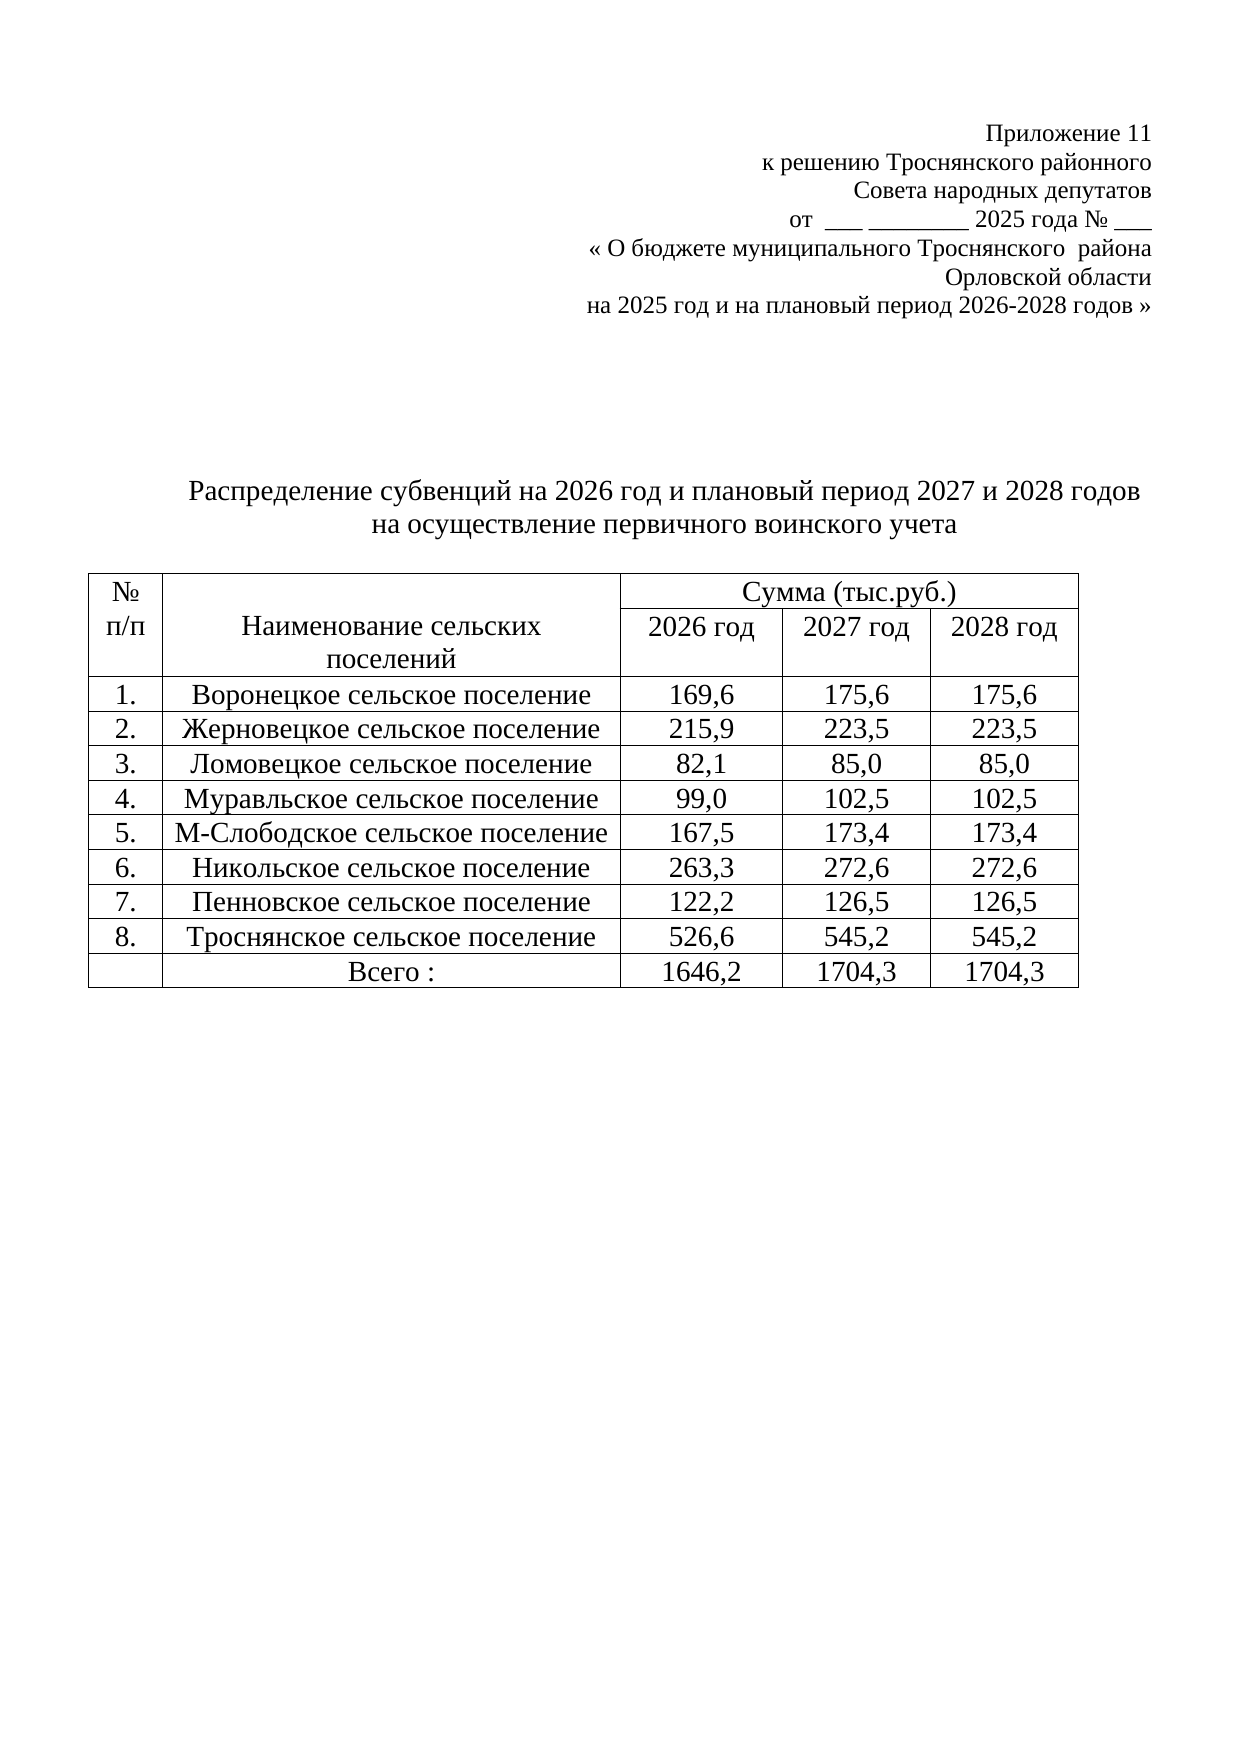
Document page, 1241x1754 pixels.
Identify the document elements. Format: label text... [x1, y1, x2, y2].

table_cell 8. [89, 919, 162, 953]
table_cell 545,2 [931, 919, 1078, 953]
table_cell 7. [89, 885, 162, 918]
table_cell 85,0 [783, 746, 930, 780]
table_cell 5. [89, 815, 162, 849]
table_cell 2027 год [783, 609, 930, 676]
text от ___ ________ 2025 года № ___ [177, 204, 1152, 233]
table_cell Муравльское сельское поселение [163, 781, 620, 814]
table_header Наименование сельских поселений [163, 574, 620, 676]
table_cell 122,2 [621, 885, 782, 918]
table_cell 167,5 [621, 815, 782, 849]
table_cell 223,5 [783, 712, 930, 745]
table_header № п/п [89, 574, 162, 676]
table_cell 175,6 [931, 677, 1078, 711]
table_cell Жерновецкое сельское поселение [163, 712, 620, 745]
table_cell 173,4 [931, 815, 1078, 849]
table_cell 272,6 [931, 850, 1078, 883]
table_cell 82,1 [621, 746, 782, 780]
table_cell 223,5 [931, 712, 1078, 745]
table_cell 2028 год [931, 609, 1078, 676]
table_cell 126,5 [783, 885, 930, 918]
table_cell 272,6 [783, 850, 930, 883]
table_cell Ломовецкое сельское поселение [163, 746, 620, 780]
text Совета народных депутатов [177, 176, 1152, 204]
table_cell 526,6 [621, 919, 782, 953]
table_cell 3. [89, 746, 162, 780]
table_cell 102,5 [783, 781, 930, 814]
text Приложение 11 [177, 118, 1152, 147]
table_cell 99,0 [621, 781, 782, 814]
table_cell Пенновское сельское поселение [163, 885, 620, 918]
table_cell 1646,2 [621, 954, 782, 987]
table_cell 102,5 [931, 781, 1078, 814]
table_cell 1704,3 [783, 954, 930, 987]
table_header Сумма (тыс.руб.) [621, 574, 1078, 608]
table_cell 263,3 [621, 850, 782, 883]
table_cell Всего : [163, 954, 620, 987]
text к решению Троснянского районного [177, 147, 1152, 176]
table_cell 173,4 [783, 815, 930, 849]
table_cell 545,2 [783, 919, 930, 953]
text Орловской области [177, 262, 1152, 291]
table_cell Никольское сельское поселение [163, 850, 620, 883]
table_cell 2. [89, 712, 162, 745]
table_cell [89, 954, 162, 987]
table_cell 1. [89, 677, 162, 711]
table_cell 215,9 [621, 712, 782, 745]
text « О бюджете муниципального Троснянского района [177, 233, 1152, 262]
text Распределение субвенций на 2026 год и плановый период 2027 и 2028 годов на осуществление первичного воинского учета [177, 473, 1152, 540]
table_cell 2026 год [621, 609, 782, 676]
table_cell 4. [89, 781, 162, 814]
table_cell 85,0 [931, 746, 1078, 780]
table_cell Воронецкое сельское поселение [163, 677, 620, 711]
table_cell 175,6 [783, 677, 930, 711]
text на 2025 год и на плановый период 2026-2028 годов » [177, 291, 1152, 319]
table_cell 126,5 [931, 885, 1078, 918]
table_cell М-Слободское сельское поселение [163, 815, 620, 849]
table_cell Троснянское сельское поселение [163, 919, 620, 953]
table_cell 6. [89, 850, 162, 883]
table_cell 169,6 [621, 677, 782, 711]
table_cell 1704,3 [931, 954, 1078, 987]
